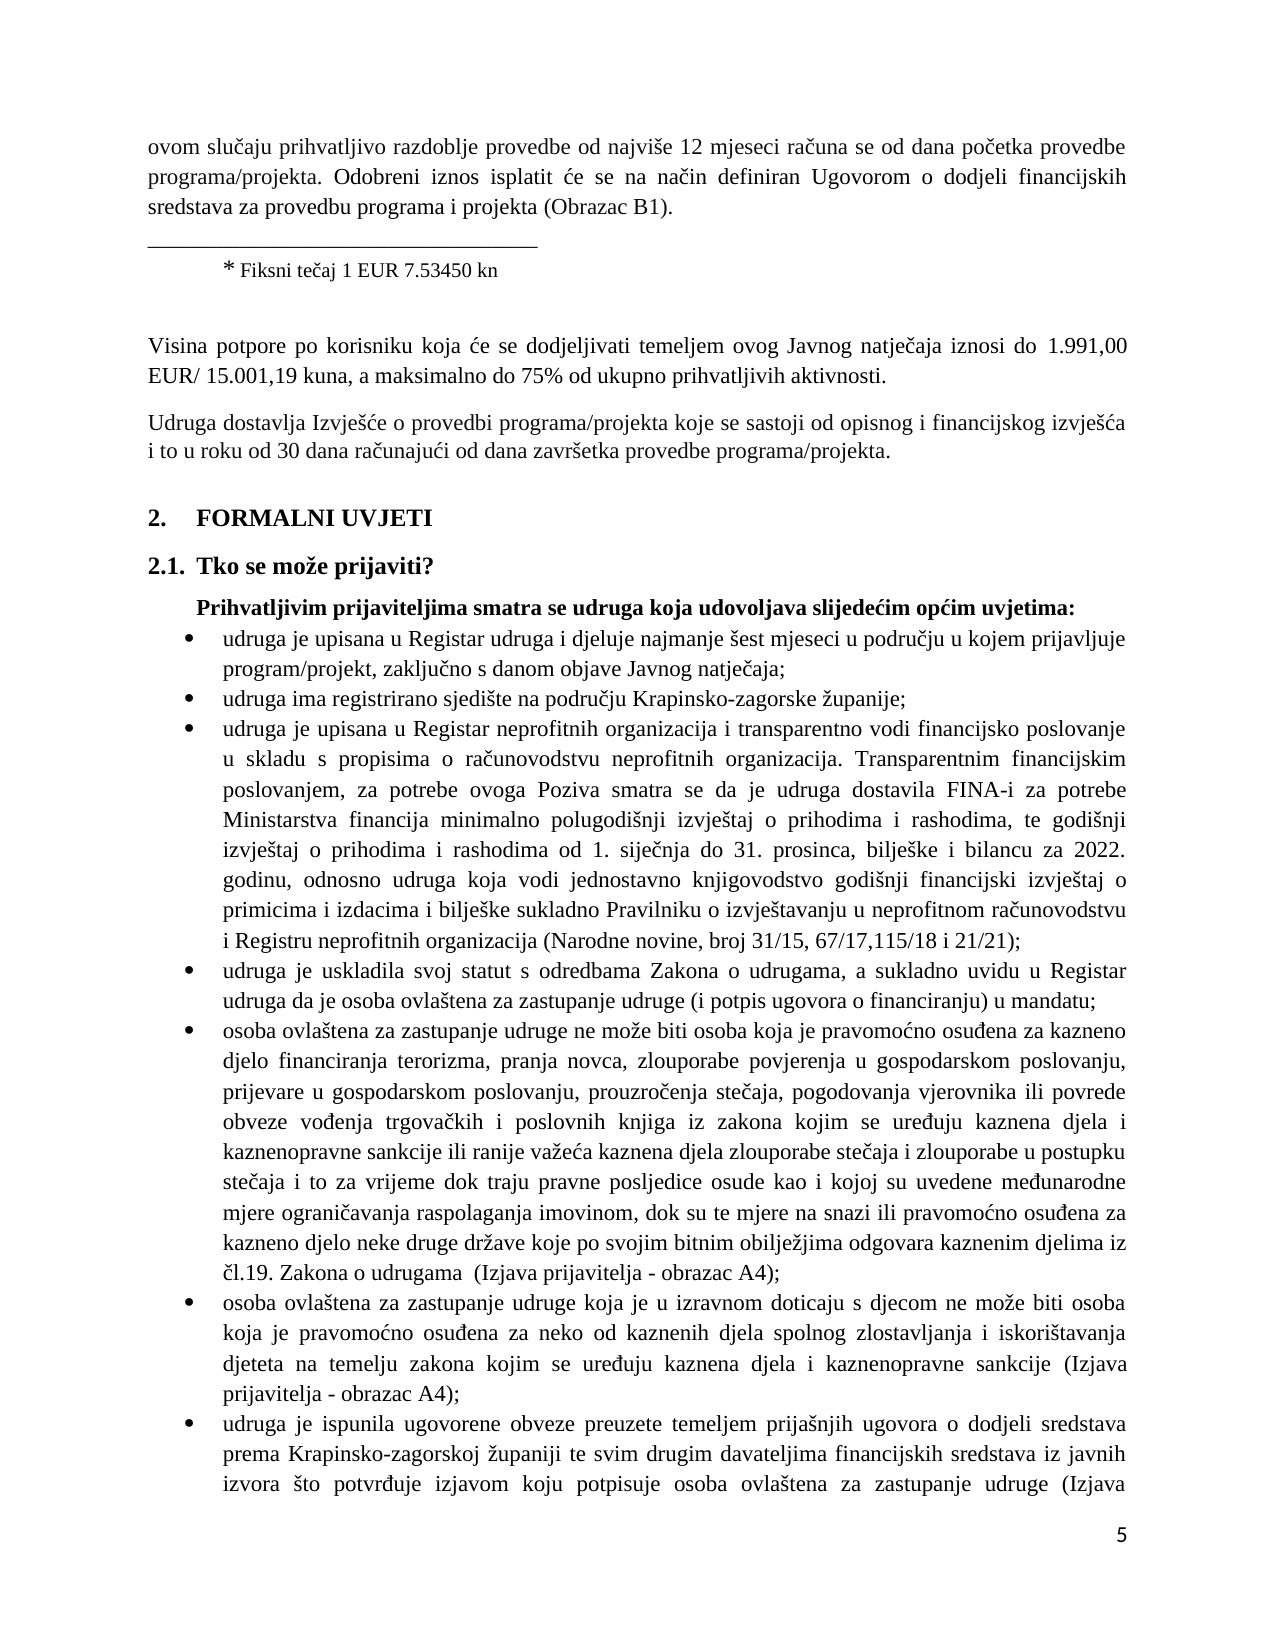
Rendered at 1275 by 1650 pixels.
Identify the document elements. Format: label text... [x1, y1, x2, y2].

list udruga je upisana u Registar udruga i djeluje najmanje šest mjeseci u području u kojem prijavljuje program/projekt, zaključno s danom objave Javnog natječaja; [185, 624, 1127, 681]
text Prihvatljivim prijaviteljima smatra se udruga koja udovoljava slijedećim općim uvjetima: [196, 594, 1127, 621]
list osoba ovlaštena za zastupanje udruge koja je u izravnom doticaju s djecom ne može biti osoba koja je pravomoćno osuđena za neko od kaznenih djela spolnog zlostavljanja i iskorištavanja djeteta na temelju zakona kojim se uređuju kaznena djela i kaznenopravne sankcije (Izjava prijavitelja - obrazac A4); [185, 1289, 1127, 1406]
list osoba ovlaštena za zastupanje udruge ne može biti osoba koja je pravomoćno osuđena za kazneno djelo financiranja terorizma, pranja novca, zlouporabe povjerenja u gospodarskom poslovanju, prijevare u gospodarskom poslovanju, prouzročenja stečaja, pogodovanja vjerovnika ili povrede obveze vođenja trgovačkih i poslovnih knjiga iz zakona kojim se uređuju kaznena djela i kaznenopravne sankcije ili ranije važeća kaznena djela zlouporabe stečaja i zlouporabe u postupku stečaja i to za vrijeme dok traju pravne posljedice osude kao i kojoj su uvedene međunarodne mjere ograničavanja raspolaganja imovinom, dok su te mjere na snazi ili pravomoćno osuđena za kazneno djelo neke druge države koje po svojim bitnim obilježjima odgovara kaznenim djelima iz čl.19. Zakona o udrugama (Izjava prijavitelja - obrazac A4); [185, 1017, 1127, 1285]
list udruga je uskladila svoj statut s odredbama Zakona o udrugama, a sukladno uvidu u Registar udruga da je osoba ovlaštena za zastupanje udruge (i potpis ugovora o financiranju) u mandatu; [185, 957, 1127, 1013]
text Visina potpore po korisniku koja će se dodjeljivati temeljem ovog Javnog natječaja iznosi do 1.991,00 EUR/ 15.001,19 kuna, a maksimalno do 75% od ukupno prihvatljivih aktivnosti. [148, 332, 1127, 388]
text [148, 133, 1127, 220]
text __________________________________ [148, 223, 1127, 250]
text Udruga dostavlja Izvješće o provedbi programa/projekta koje se sastoji od opisnog i financijskog izvješća i to u roku od 30 dana računajući od dana završetka provedbe programa/projekta. [148, 409, 1127, 463]
subtitle Tko se može prijaviti? [148, 551, 1127, 579]
subtitle FORMALNI UVJETI [148, 503, 1127, 532]
list udruga je upisana u Registar neprofitnih organizacija i transparentno vodi financijsko poslovanje u skladu s propisima o računovodstvu neprofitnih organizacija. Transparentnim financijskim poslovanjem, za potrebe ovoga Poziva smatra se da je udruga dostavila FINA-i za potrebe Ministarstva financija minimalno polugodišnji izvještaj o prihodima i rashodima, te godišnji izvještaj o prihodima i rashodima od 1. siječnja do 31. prosinca, bilješke i bilancu za 2022. godinu, odnosno udruga koja vodi jednostavno knjigovodstvo godišnji financijski izvještaj o primicima i izdacima i bilješke sukladno Pravilniku o izvještavanju u neprofitnom računovodstvu i Registru neprofitnih organizacija (Narodne novine, broj 31/15, 67/17,115/18 i 21/21); [185, 715, 1127, 953]
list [185, 1410, 1127, 1497]
list * Fiksni tečaj 1 EUR 7.53450 kn [223, 254, 1127, 282]
list udruga ima registrirano sjedište na području Krapinsko-zagorske županije; [185, 685, 1127, 711]
